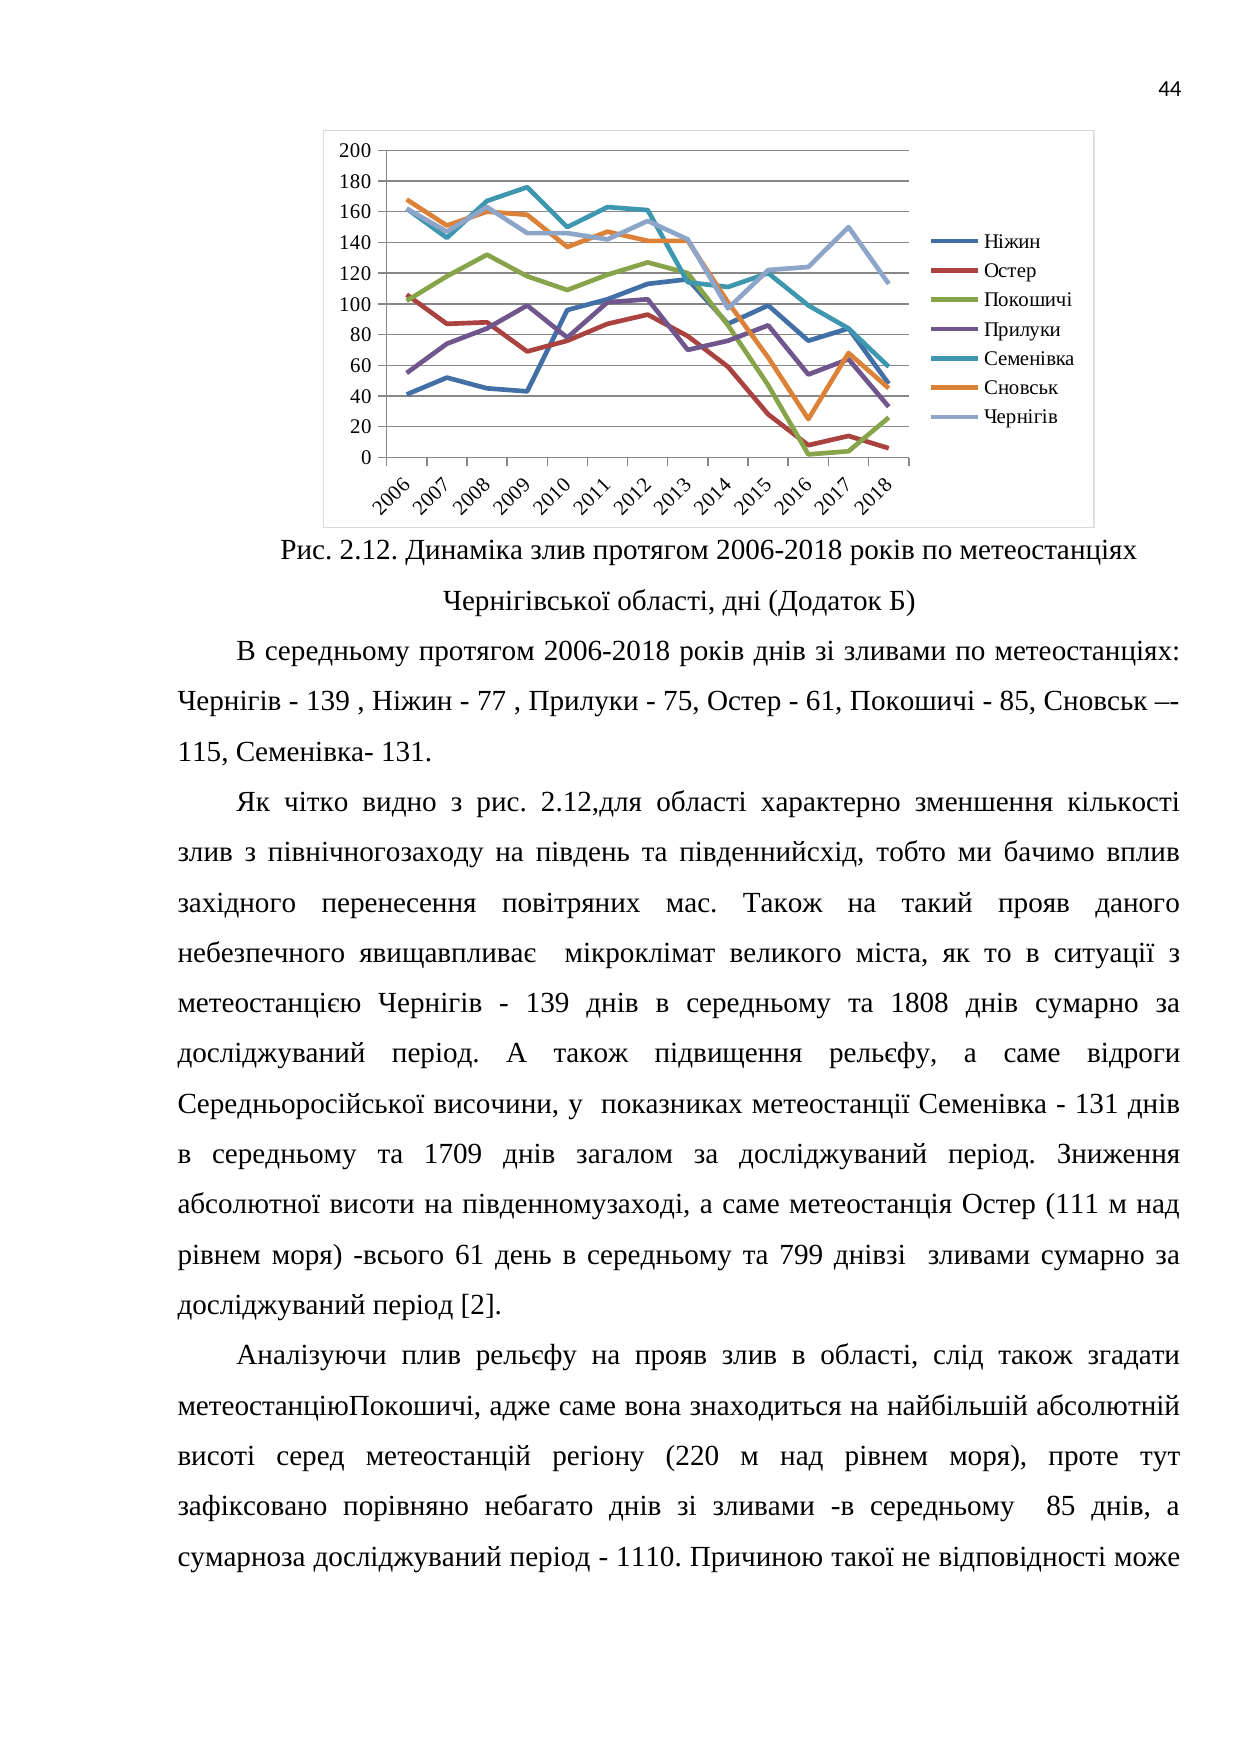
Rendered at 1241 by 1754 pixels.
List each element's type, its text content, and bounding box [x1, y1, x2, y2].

text В середньому протягом 2006-2018 років днів зі зливами по метеостанціях: Чернігів - 139 , Ніжин - 77 , Прилуки - 75, Остер - 61, Покошичі - 85, Сновськ –- 115, Семенівка- 131. [177, 633, 1181, 767]
text Рис. 2.12. Динаміка злив протягом 2006-2018 років по метеостанціях Чернігівської області, дні (Додаток Б) [177, 532, 1181, 616]
text Як чітко видно з рис. 2.12,для області характерно зменшення кількості злив з північногозаходу на південь та південнийсхід, тобто ми бачимо вплив західного перенесення повітряних мас. Також на такий прояв даного небезпечного явищавпливає мікроклімат великого міста, як то в ситуації з метеостанцією Чернігів - 139 днів в середньому та 1808 днів сумарно за досліджуваний період. А також підвищення рельєфу, а саме відроги Середньоросійської височини, у показниках метеостанції Семенівка - 131 днів в середньому та 1709 днів загалом за досліджуваний період. Зниження абсолютної висоти на південномузаході, а саме метеостанція Остер (111 м над рівнем моря) -всього 61 день в середньому та 799 днівзі зливами сумарно за досліджуваний період [2]. [177, 784, 1181, 1321]
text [177, 1337, 1181, 1572]
